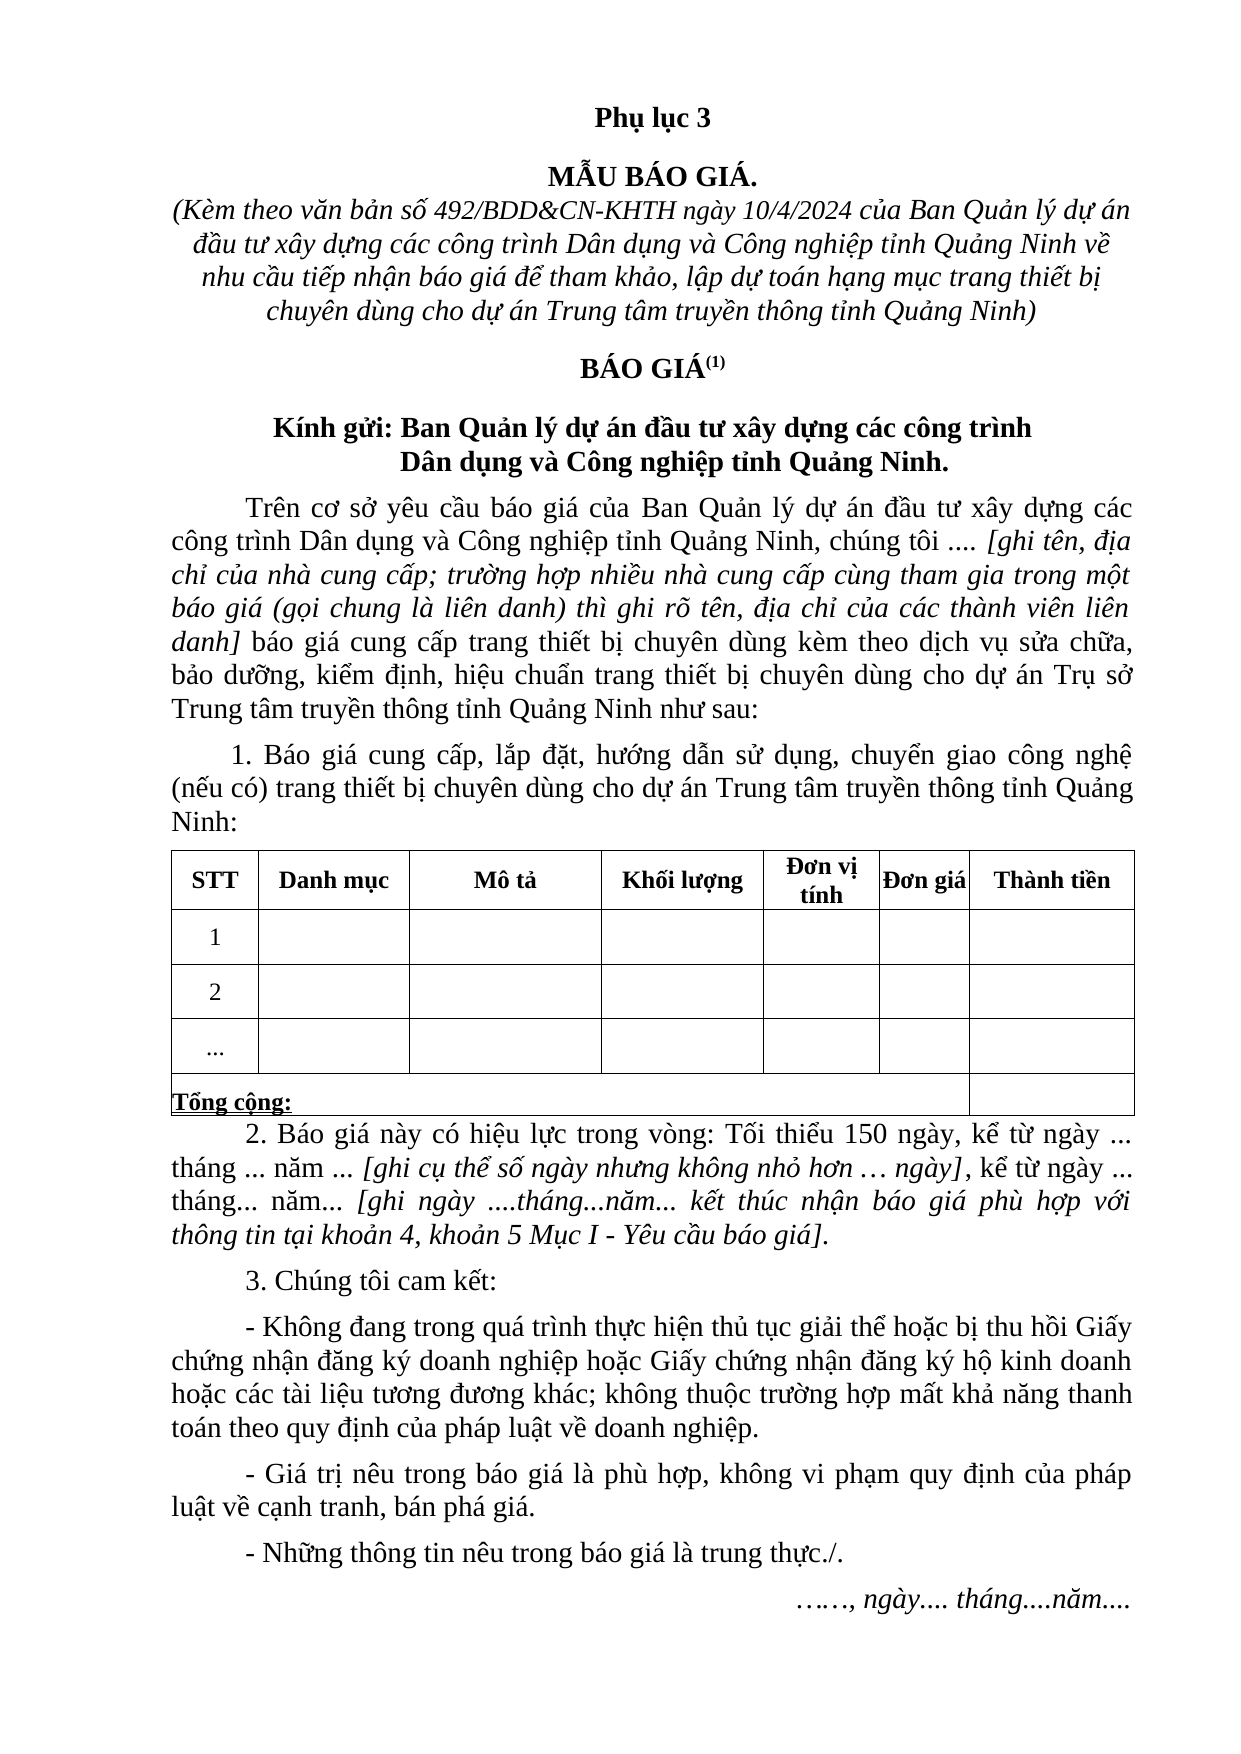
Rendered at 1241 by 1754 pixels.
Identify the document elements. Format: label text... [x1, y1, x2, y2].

table_header STT [172, 851, 258, 909]
table_cell [259, 1019, 409, 1073]
table_header Danh mục [259, 851, 409, 909]
table_header Khối lượng [602, 851, 763, 909]
text ……, ngày.... tháng....năm.... [171, 1581, 1134, 1615]
table_header Thành tiền [970, 851, 1134, 909]
table_cell [970, 910, 1134, 963]
table_cell [602, 965, 763, 1018]
text 1. Báo giá cung cấp, lắp đặt, hướng dẫn sử dụng, chuyển giao công nghệ (nếu có) trang thiết bị chuyên dùng cho dự án Trung tâm truyền thông tỉnh Quảng Ninh: [171, 737, 1134, 838]
table_cell [880, 1019, 969, 1073]
text Dân dụng và Công nghiệp tỉnh Quảng Ninh. [171, 444, 1134, 477]
table_header Đơn giá [880, 851, 969, 909]
text - Những thông tin nêu trong báo giá là trung thực./. [171, 1535, 1134, 1569]
table_header Đơn vị tính [764, 851, 879, 909]
table_cell [259, 910, 409, 963]
table_cell [602, 910, 763, 963]
table_cell [970, 1019, 1134, 1073]
table_cell [410, 1019, 601, 1073]
table_cell [970, 965, 1134, 1018]
text MẪU BÁO GIÁ. [171, 159, 1134, 192]
table_cell ... [172, 1019, 258, 1073]
table_cell Tổng cộng: [172, 1074, 969, 1115]
table_header Mô tả [410, 851, 601, 909]
table_cell [970, 1074, 1134, 1115]
table_cell [764, 965, 879, 1018]
text 2. Báo giá này có hiệu lực trong vòng: Tối thiểu 150 ngày, kể từ ngày ... tháng ... năm ... [ghi cụ thể số ngày nhưng không nhỏ hơn … ngày], kể từ ngày ... tháng... năm... [ghi ngày ....tháng...năm... kết thúc nhận báo giá phù hợp với thông tin tại khoản 4, khoản 5 Mục I - Yêu cầu báo giá]. [171, 1116, 1134, 1251]
text BÁO GIÁ(1) [171, 352, 1134, 385]
text 3. Chúng tôi cam kết: [171, 1263, 1134, 1297]
table_cell 1 [172, 910, 258, 963]
table_cell [764, 910, 879, 963]
table_cell 2 [172, 965, 258, 1018]
text Trên cơ sở yêu cầu báo giá của Ban Quản lý dự án đầu tư xây dựng các công trình Dân dụng và Công nghiệp tỉnh Quảng Ninh, chúng tôi .... [ghi tên, địa chỉ của nhà cung cấp; trường hợp nhiều nhà cung cấp cùng tham gia trong một báo giá (gọi chung là liên danh) thì ghi rõ tên, địa chỉ của các thành viên liên danh] báo giá cung cấp trang thiết bị chuyên dùng kèm theo dịch vụ sửa chữa, bảo dưỡng, kiểm định, hiệu chuẩn trang thiết bị chuyên dùng cho dự án Trụ sở Trung tâm truyền thông tỉnh Quảng Ninh như sau: [171, 490, 1134, 724]
table_cell [880, 910, 969, 963]
text Kính gửi: Ban Quản lý dự án đầu tư xây dựng các công trình [171, 410, 1134, 444]
table_cell [764, 1019, 879, 1073]
text Phụ lục 3 [171, 100, 1134, 134]
table_cell [602, 1019, 763, 1073]
text - Giá trị nêu trong báo giá là phù hợp, không vi phạm quy định của pháp luật về cạnh tranh, bán phá giá. [171, 1456, 1134, 1523]
table_cell [410, 965, 601, 1018]
table_cell [410, 910, 601, 963]
table_cell [880, 965, 969, 1018]
text - Không đang trong quá trình thực hiện thủ tục giải thể hoặc bị thu hồi Giấy chứng nhận đăng ký doanh nghiệp hoặc Giấy chứng nhận đăng ký hộ kinh doanh hoặc các tài liệu tương đương khác; không thuộc trường hợp mất khả năng thanh toán theo quy định của pháp luật về doanh nghiệp. [171, 1309, 1134, 1443]
text (Kèm theo văn bản số 492/BDD&CN-KHTH ngày 10/4/2024 của Ban Quản lý dự án đầu tư xây dựng các công trình Dân dụng và Công nghiệp tỉnh Quảng Ninh về nhu cầu tiếp nhận báo giá để tham khảo, lập dự toán hạng mục trang thiết bị chuyên dùng cho dự án Trung tâm truyền thông tỉnh Quảng Ninh) [171, 192, 1134, 327]
table_cell [259, 965, 409, 1018]
